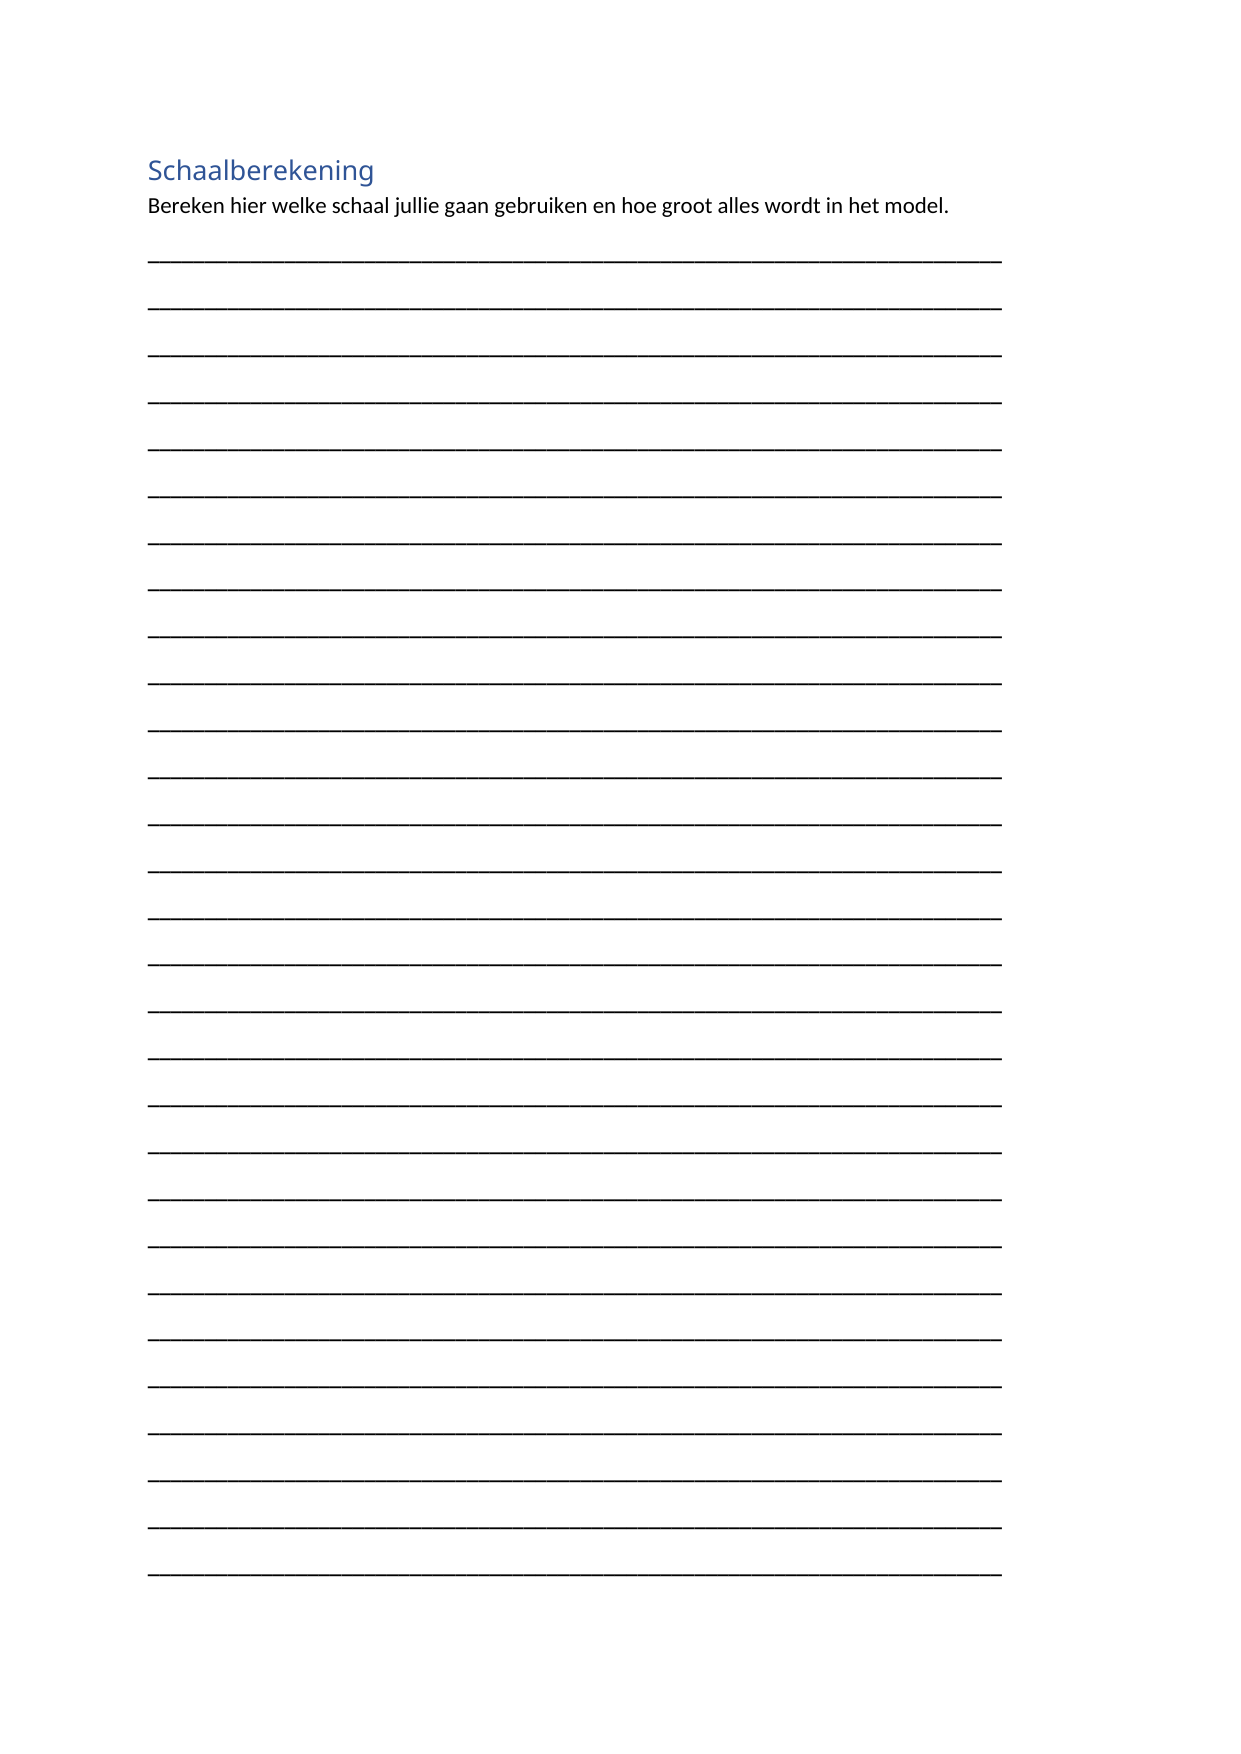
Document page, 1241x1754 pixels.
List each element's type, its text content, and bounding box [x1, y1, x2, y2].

text ___________________________________________________________________________ [148, 379, 1093, 407]
text ___________________________________________________________________________ [148, 1504, 1093, 1532]
text ___________________________________________________________________________ [148, 660, 1093, 688]
text ___________________________________________________________________________ [148, 332, 1093, 360]
text ___________________________________________________________________________ [148, 613, 1093, 641]
text ___________________________________________________________________________ [148, 754, 1093, 782]
text ___________________________________________________________________________ [148, 1223, 1093, 1251]
text ___________________________________________________________________________ [148, 988, 1093, 1016]
text ___________________________________________________________________________ [148, 1551, 1093, 1579]
text ___________________________________________________________________________ [148, 567, 1093, 594]
text ___________________________________________________________________________ [148, 1270, 1093, 1298]
text ___________________________________________________________________________ [148, 285, 1093, 313]
text ___________________________________________________________________________ [148, 1176, 1093, 1204]
text ___________________________________________________________________________ [148, 848, 1093, 876]
text ___________________________________________________________________________ [148, 707, 1093, 735]
text ___________________________________________________________________________ [148, 1363, 1093, 1391]
subtitle Schaalberekening [148, 152, 1093, 189]
text ___________________________________________________________________________ [148, 520, 1093, 548]
text ___________________________________________________________________________ [148, 1129, 1093, 1157]
text ___________________________________________________________________________ [148, 1317, 1093, 1344]
text ___________________________________________________________________________ [148, 473, 1093, 501]
text ___________________________________________________________________________ [148, 1082, 1093, 1110]
text ___________________________________________________________________________ [148, 895, 1093, 923]
text ___________________________________________________________________________ [148, 1457, 1093, 1485]
text Bereken hier welke schaal jullie gaan gebruiken en hoe groot alles wordt in het model. [148, 192, 1093, 219]
text ___________________________________________________________________________ [148, 238, 1093, 266]
text ___________________________________________________________________________ [148, 426, 1093, 454]
text ___________________________________________________________________________ [148, 801, 1093, 829]
text ___________________________________________________________________________ [148, 1035, 1093, 1063]
text ___________________________________________________________________________ [148, 942, 1093, 969]
text ___________________________________________________________________________ [148, 1410, 1093, 1438]
